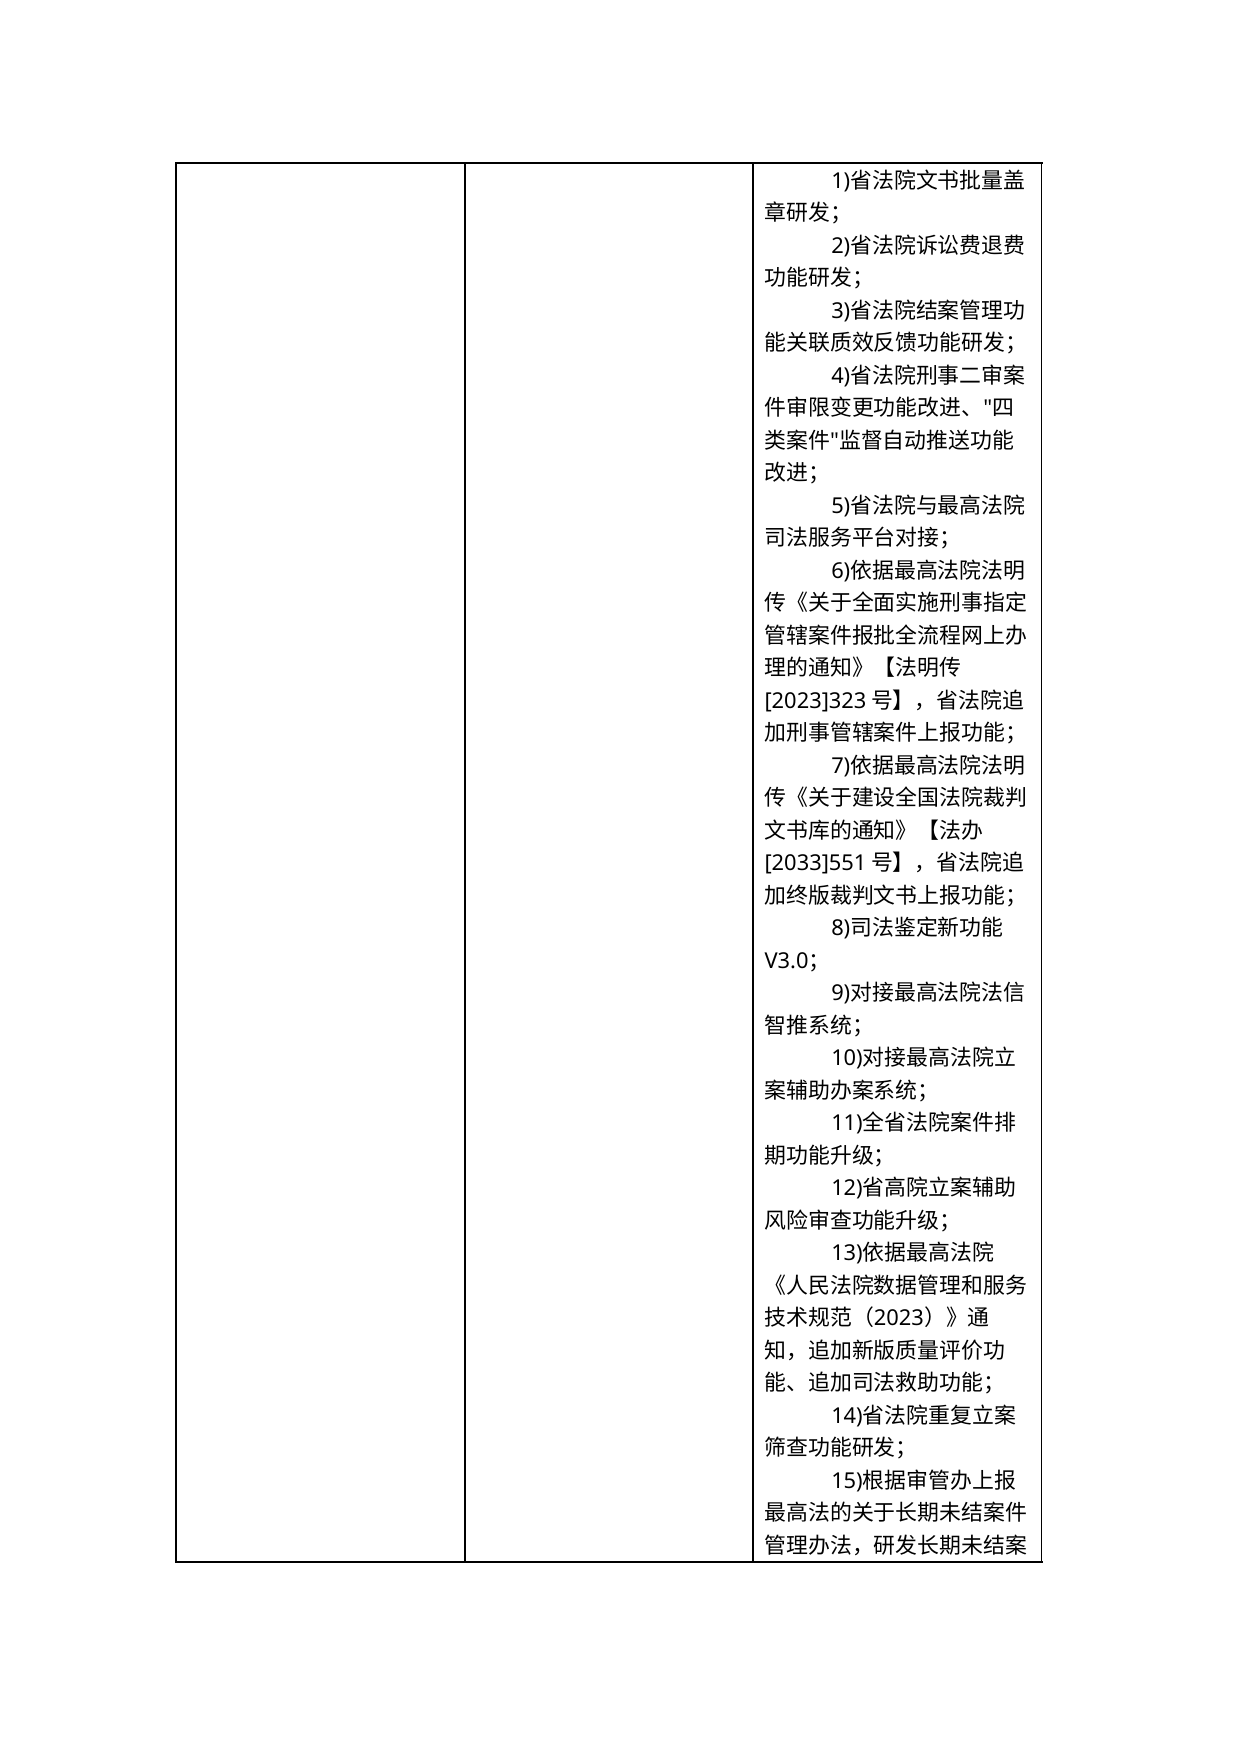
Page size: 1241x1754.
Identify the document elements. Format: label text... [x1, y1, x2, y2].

table_cell 1 [466, 164, 752, 1561]
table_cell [754, 164, 1041, 1561]
table_cell [177, 164, 464, 1561]
